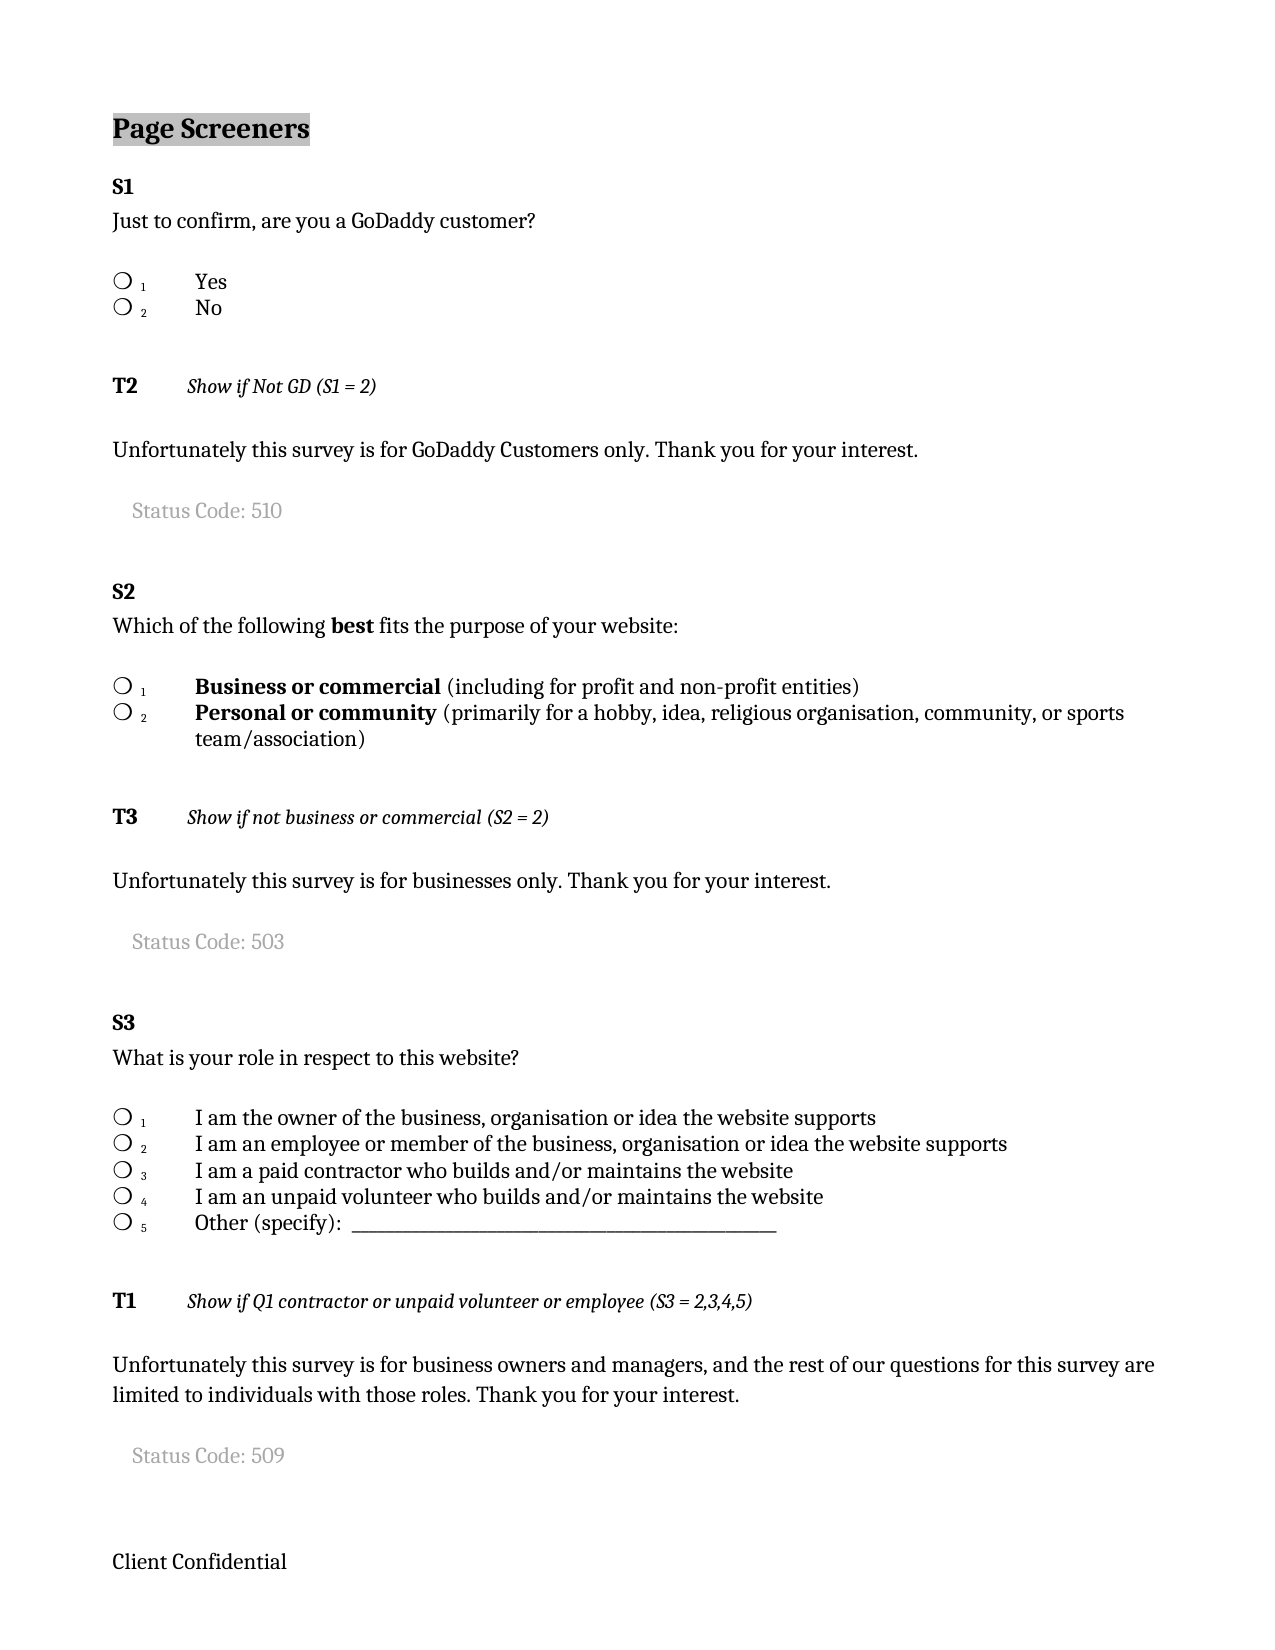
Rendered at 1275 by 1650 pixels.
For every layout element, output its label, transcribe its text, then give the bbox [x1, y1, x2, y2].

table_cell ❍ 4 [101, 1184, 184, 1210]
text What is your role in respect to this website? [112, 1044, 1162, 1101]
table_cell Personal or community (primarily for a hobby, idea, religious organisation, community, or sports team/association) [184, 700, 1151, 753]
text T1 Show if Q1 contractor or unpaid volunteer or employee (S3 = 2,3,4,5) [112, 1287, 1162, 1314]
table_cell I am a paid contractor who builds and/or maintains the website [184, 1158, 1151, 1184]
table_cell No [184, 295, 1151, 321]
table_header I am the owner of the business, organisation or idea the website supports [184, 1105, 1151, 1131]
table_header ❍ 1 [101, 269, 184, 295]
text S2 [112, 579, 1162, 605]
text T3 Show if not business or commercial (S2 = 2) [112, 804, 1162, 830]
text S1 [112, 174, 1162, 200]
text Unfortunately this survey is for business owners and managers, and the rest of our questions for this survey are limited to individuals with those roles. Thank you for your interest. [112, 1322, 1162, 1439]
text Status Code: 510 [112, 497, 1162, 524]
text Status Code: 503 [112, 929, 1162, 955]
table_cell I am an unpaid volunteer who builds and/or maintains the website [184, 1184, 1151, 1210]
table_cell I am an employee or member of the business, organisation or idea the website supports [184, 1131, 1151, 1157]
text T2 Show if Not GD (S1 = 2) [112, 372, 1162, 399]
table_cell ❍ 3 [101, 1158, 184, 1184]
text Unfortunately this survey is for businesses only. Thank you for your interest. [112, 838, 1162, 925]
text Status Code: 509 [112, 1443, 1162, 1469]
table_header ❍ 1 [101, 1105, 184, 1131]
text Which of the following best fits the purpose of your website: [112, 613, 1162, 670]
table_header ❍ 1 [101, 674, 184, 700]
text Unfortunately this survey is for GoDaddy Customers only. Thank you for your interest. [112, 407, 1162, 494]
table_cell Other (specify): __________________________________________________ [184, 1210, 1151, 1236]
table_cell ❍ 2 [101, 700, 184, 753]
table_cell ❍ 5 [101, 1210, 184, 1236]
text Page Screeners [112, 112, 1162, 146]
table_header Yes [184, 269, 1151, 295]
text Just to confirm, are you a GoDaddy customer? [112, 208, 1162, 265]
text S3 [112, 1010, 1162, 1036]
table_cell ❍ 2 [101, 1131, 184, 1157]
table_cell ❍ 2 [101, 295, 184, 321]
table_header Business or commercial (including for profit and non-profit entities) [184, 674, 1151, 700]
